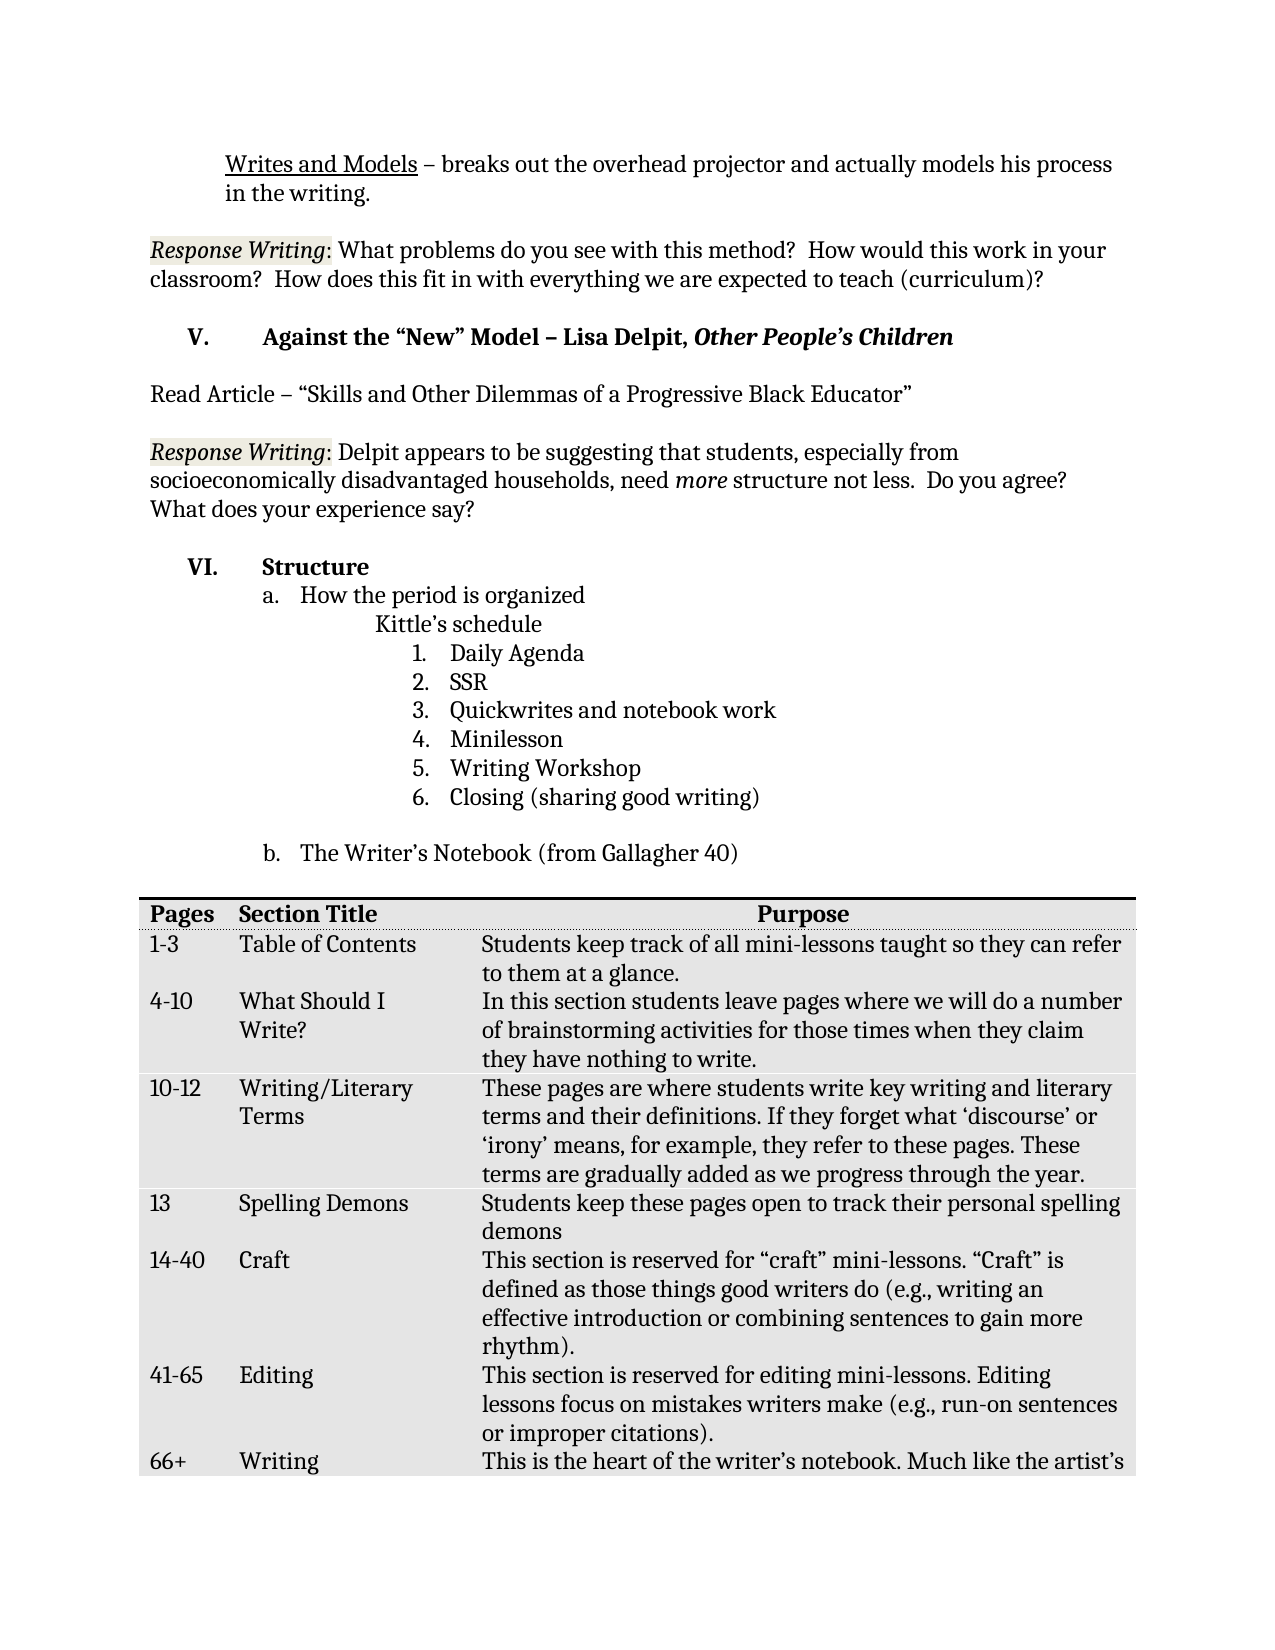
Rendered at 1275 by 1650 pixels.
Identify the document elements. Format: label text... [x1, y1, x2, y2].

table_cell This section is reserved for editing mini-lessons. Editing lessons focus on mistakes writers make (e.g., run-on sentences or improper citations). [471, 1361, 1136, 1447]
table_cell Table of Contents [228, 929, 471, 987]
table_cell 14-40 [139, 1246, 228, 1361]
table_cell This section is reserved for “craft” mini-lessons. “Craft” is defined as those things good writers do (e.g., writing an effective introduction or combining sentences to gain more rhythm). [471, 1246, 1136, 1361]
text Response Writing: Delpit appears to be suggesting that students, especially from socioeconomically disadvantaged households, need more structure not less. Do you agree? What does your experience say? [150, 437, 1125, 524]
table_cell Craft [228, 1246, 471, 1361]
list The Writer’s Notebook (from Gallagher 40) [262, 839, 1125, 868]
list Against the “New” Model – Lisa Delpit, Other People’s Children [187, 322, 1125, 351]
table_cell 41-65 [139, 1361, 228, 1447]
table_cell Writing [228, 1447, 471, 1476]
list Minilesson [412, 725, 1125, 754]
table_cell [471, 1447, 1136, 1476]
text Response Writing: What problems do you see with this method? How would this work in your classroom? How does this fit in with everything we are expected to teach (curriculum)? [150, 236, 1125, 294]
list Quickwrites and notebook work [412, 696, 1125, 725]
table_cell These pages are where students write key writing and literary terms and their definitions. If they forget what ‘discourse’ or ‘irony’ means, for example, they refer to these pages. These terms are gradually added as we progress through the year. [471, 1074, 1136, 1188]
text Read Article – “Skills and Other Dilemmas of a Progressive Black Educator” [150, 380, 1125, 409]
table_cell In this section students leave pages where we will do a number of brainstorming activities for those times when they claim they have nothing to write. [471, 987, 1136, 1073]
list Writing Workshop [412, 754, 1125, 782]
list Closing (sharing good writing) [412, 782, 1125, 811]
table_cell 13 [139, 1189, 228, 1246]
table_cell 66+ [139, 1447, 228, 1476]
table_cell Students keep these pages open to track their personal spelling demons [471, 1189, 1136, 1246]
table_cell Spelling Demons [228, 1189, 471, 1246]
table_cell Students keep track of all mini-lessons taught so they can refer to them at a glance. [471, 929, 1136, 987]
table_header Section Title [228, 900, 471, 929]
table_header Pages [139, 900, 228, 929]
table_cell What Should I Write? [228, 987, 471, 1073]
list Structure [187, 552, 1125, 581]
table_cell 4-10 [139, 987, 228, 1073]
list SSR [412, 667, 1125, 696]
text Kittle’s schedule [150, 610, 1125, 639]
table_cell Writing/Literary Terms [228, 1074, 471, 1188]
text Writes and Models – breaks out the overhead projector and actually models his process in the writing. [225, 150, 1125, 207]
list Daily Agenda [412, 639, 1125, 667]
table_cell Editing [228, 1361, 471, 1447]
table_cell 10-12 [139, 1074, 228, 1188]
table_cell 1-3 [139, 929, 228, 987]
list How the period is organized [262, 581, 1125, 610]
table_header Purpose [471, 900, 1136, 929]
